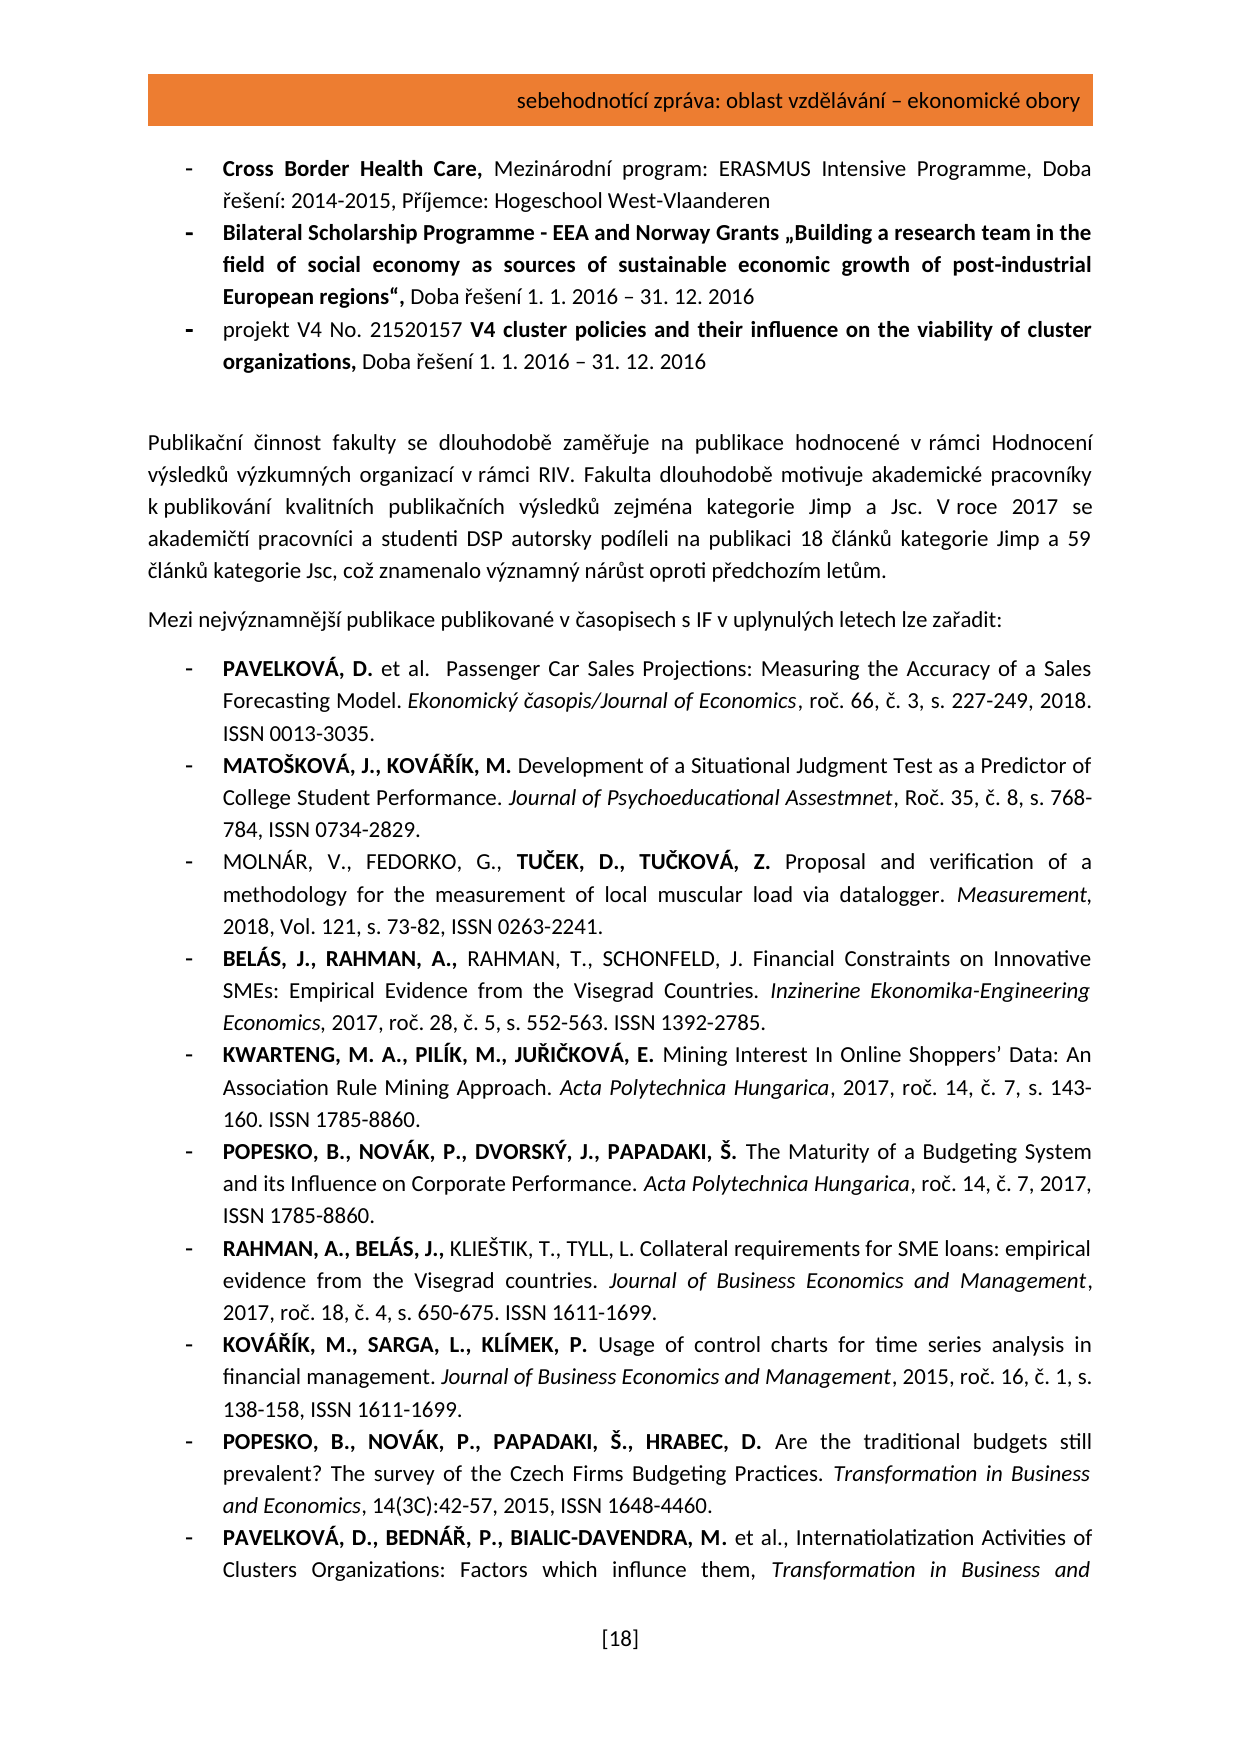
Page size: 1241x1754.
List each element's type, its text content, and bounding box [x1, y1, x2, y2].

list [185, 1523, 1093, 1584]
text Mezi nejvýznamnější publikace publikované v časopisech s IF v uplynulých letech lze zařadit: [148, 606, 1093, 633]
list Cross Border Health Care, Mezinárodní program: ERASMUS Intensive Programme, Doba řešení: 2014-2015, Příjemce: Hogeschool West-Vlaanderen [185, 154, 1093, 214]
list BELÁS, J., RAHMAN, A., RAHMAN, T., SCHONFELD, J. Financial Constraints on Innovative SMEs: Empirical Evidence from the Visegrad Countries. Inzinerine Ekonomika-Engineering Economics, 2017, roč. 28, č. 5, s. 552-563. ISSN 1392-2785. [185, 944, 1093, 1036]
list projekt V4 No. 21520157 V4 cluster policies and their influence on the viability of cluster organizations, Doba řešení 1. 1. 2016 – 31. 12. 2016 [185, 315, 1093, 375]
list MolnÁr, V., Fedorko, G., TuČek, D., TuČkovÁ, Z. Proposal and verification of a methodology for the measurement of local muscular load via datalogger. Measurement, 2018, Vol. 121, s. 73-82, ISSN 0263-2241. [185, 847, 1093, 940]
text Publikační činnost fakulty se dlouhodobě zaměřuje na publikace hodnocené v rámci Hodnocení výsledků výzkumných organizací v rámci RIV. Fakulta dlouhodobě motivuje akademické pracovníky k publikování kvalitních publikačních výsledků zejména kategorie Jimp a Jsc. V roce 2017 se akademičtí pracovníci a studenti DSP autorsky podíleli na publikaci 18 článků kategorie Jimp a 59 článků kategorie Jsc, což znamenalo významný nárůst oproti předchozím letům. [148, 428, 1093, 585]
list KWARTENG, M. A., PILÍK, M., JUŘIČKOVÁ, E. Mining Interest In Online Shoppers’ Data: An Association Rule Mining Approach. Acta Polytechnica Hungarica, 2017, roč. 14, č. 7, s. 143-160. ISSN 1785-8860. [185, 1041, 1093, 1133]
list KovÁŘÍk, M., Sarga, L., KlÍmek, P. Usage of control charts for time series analysis in financial management. Journal of Business Economics and Management, 2015, roč. 16, č. 1, s. 138-158, ISSN 1611-1699. [185, 1330, 1093, 1423]
list RAHMAN, A., BELÁS, J., KLIEŠTIK, T., TYLL, L. Collateral requirements for SME loans: empirical evidence from the Visegrad countries. Journal of Business Economics and Management, 2017, roč. 18, č. 4, s. 650-675. ISSN 1611-1699. [185, 1234, 1093, 1326]
list POPESKO, B., NOVÁK, P., PAPADAKI, Š., HRABEC, D. Are the traditional budgets still prevalent? The survey of the Czech Firms Budgeting Practices. Transformation in Business and Economics, 14(3C):42-57, 2015, ISSN 1648-4460. [185, 1427, 1093, 1519]
list POPESKO, B., NOVÁK, P., DVORSKÝ, J., PAPADAKI, Š. The Maturity of a Budgeting System and its Influence on Corporate Performance. Acta Polytechnica Hungarica, roč. 14, č. 7, 2017, ISSN 1785-8860. [185, 1137, 1093, 1229]
list Bilateral Scholarship Programme - EEA and Norway Grants „Building a research team in the field of social economy as sources of sustainable economic growth of post-industrial European regions“, Doba řešení 1. 1. 2016 – 31. 12. 2016 [185, 218, 1093, 311]
list MATOŠKOVÁ, J., KOVÁŘÍK, M. Development of a Situational Judgment Test as a Predictor of College Student Performance. Journal of Psychoeducational Assestmnet, Roč. 35, č. 8, s. 768-784, ISSN 0734-2829. [185, 751, 1093, 843]
list PAVELKOVÁ, D. et al. Passenger Car Sales Projections: Measuring the Accuracy of a Sales Forecasting Model. Ekonomický časopis/Journal of Economics, roč. 66, č. 3, s. 227-249, 2018. ISSN 0013-3035. [185, 654, 1093, 747]
